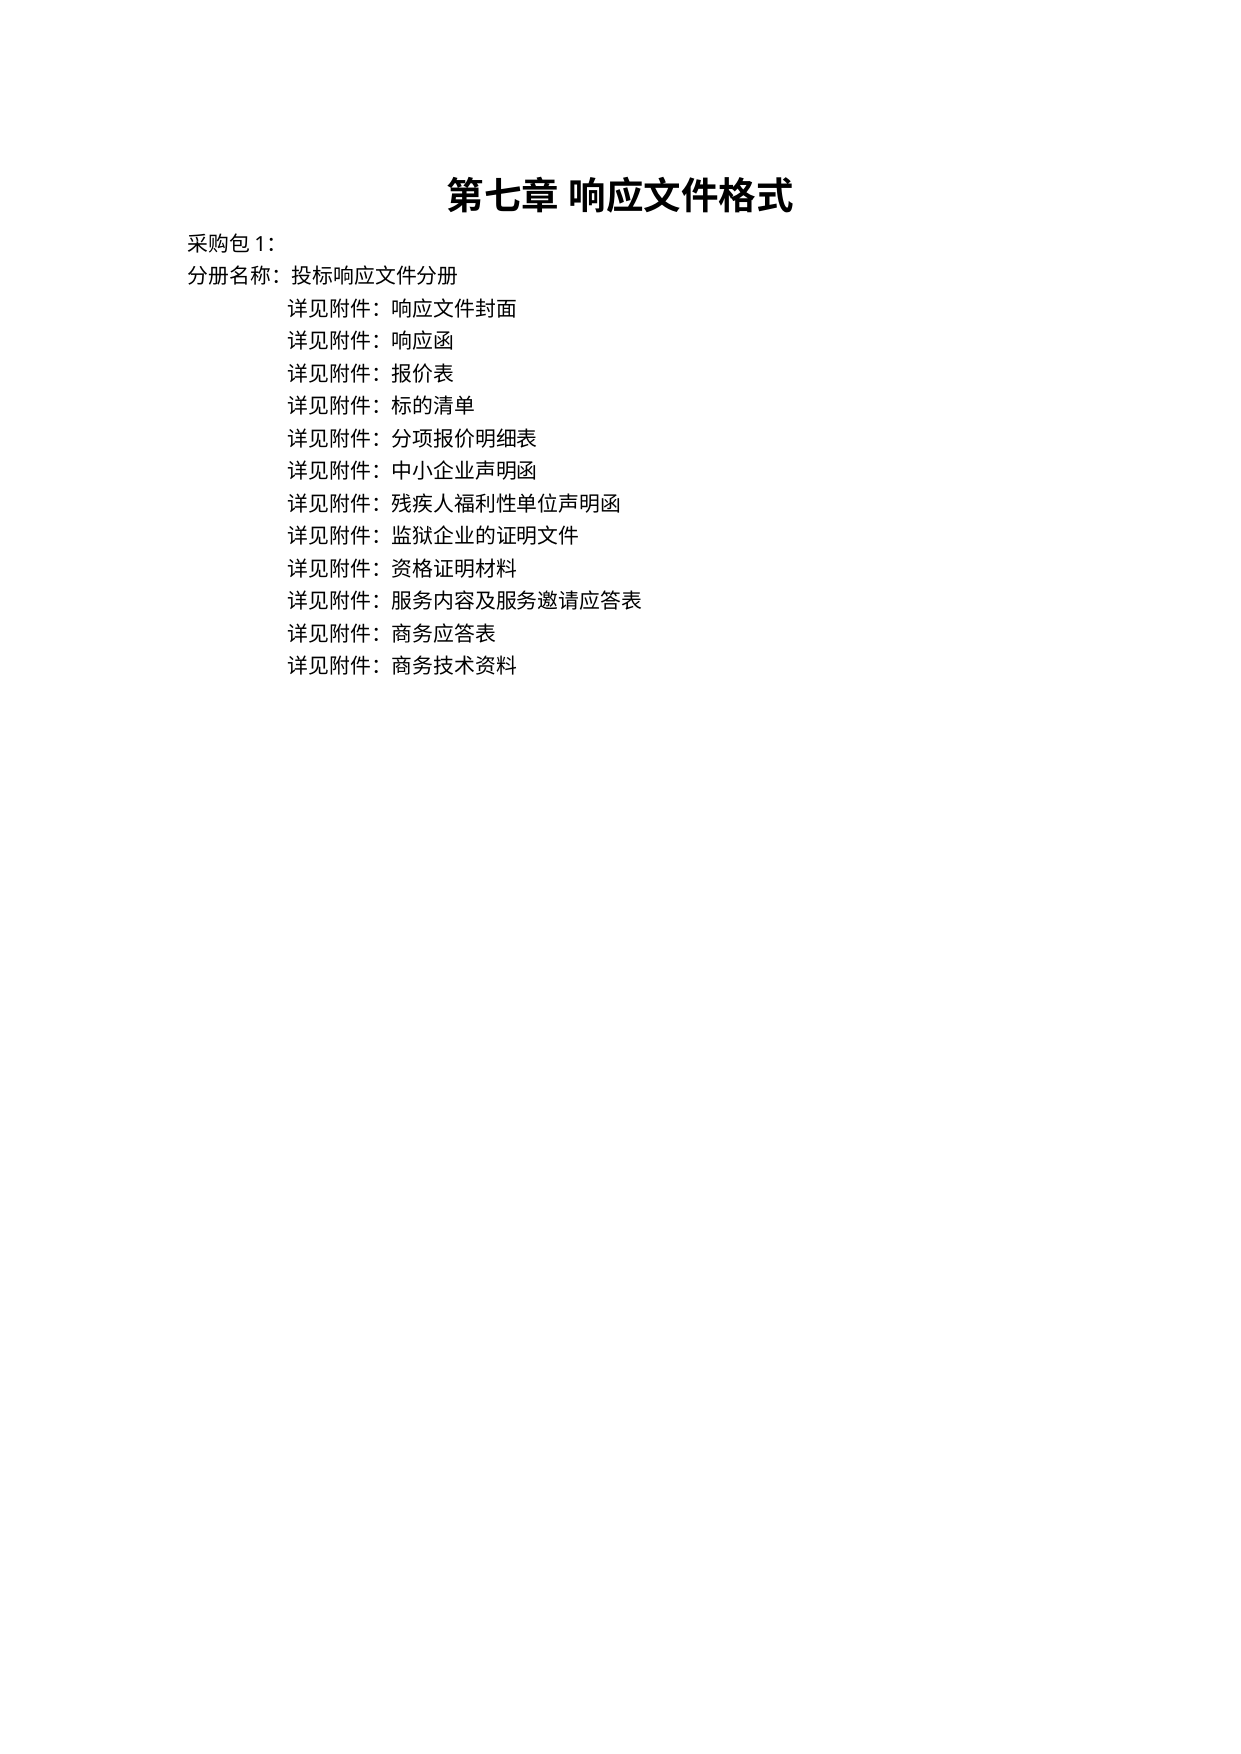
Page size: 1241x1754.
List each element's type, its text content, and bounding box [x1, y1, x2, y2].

text 第七章 响应文件格式 [187, 162, 1053, 227]
text 详见附件：分项报价明细表 [187, 422, 1053, 454]
text 详见附件：标的清单 [187, 389, 1053, 422]
text 详见附件：报价表 [187, 357, 1053, 389]
text 详见附件：中小企业声明函 [187, 454, 1053, 487]
text 详见附件：监狱企业的证明文件 [187, 519, 1053, 552]
text 详见附件：响应函 [187, 324, 1053, 357]
text 分册名称：投标响应文件分册 [187, 259, 1053, 292]
text 详见附件：资格证明材料 [187, 552, 1053, 584]
text 详见附件：商务技术资料 [187, 649, 1053, 682]
text 采购包1： [187, 227, 1053, 259]
text 详见附件：服务内容及服务邀请应答表 [187, 584, 1053, 617]
text 详见附件：商务应答表 [187, 617, 1053, 649]
text 详见附件：响应文件封面 [187, 292, 1053, 324]
text 详见附件：残疾人福利性单位声明函 [187, 487, 1053, 519]
